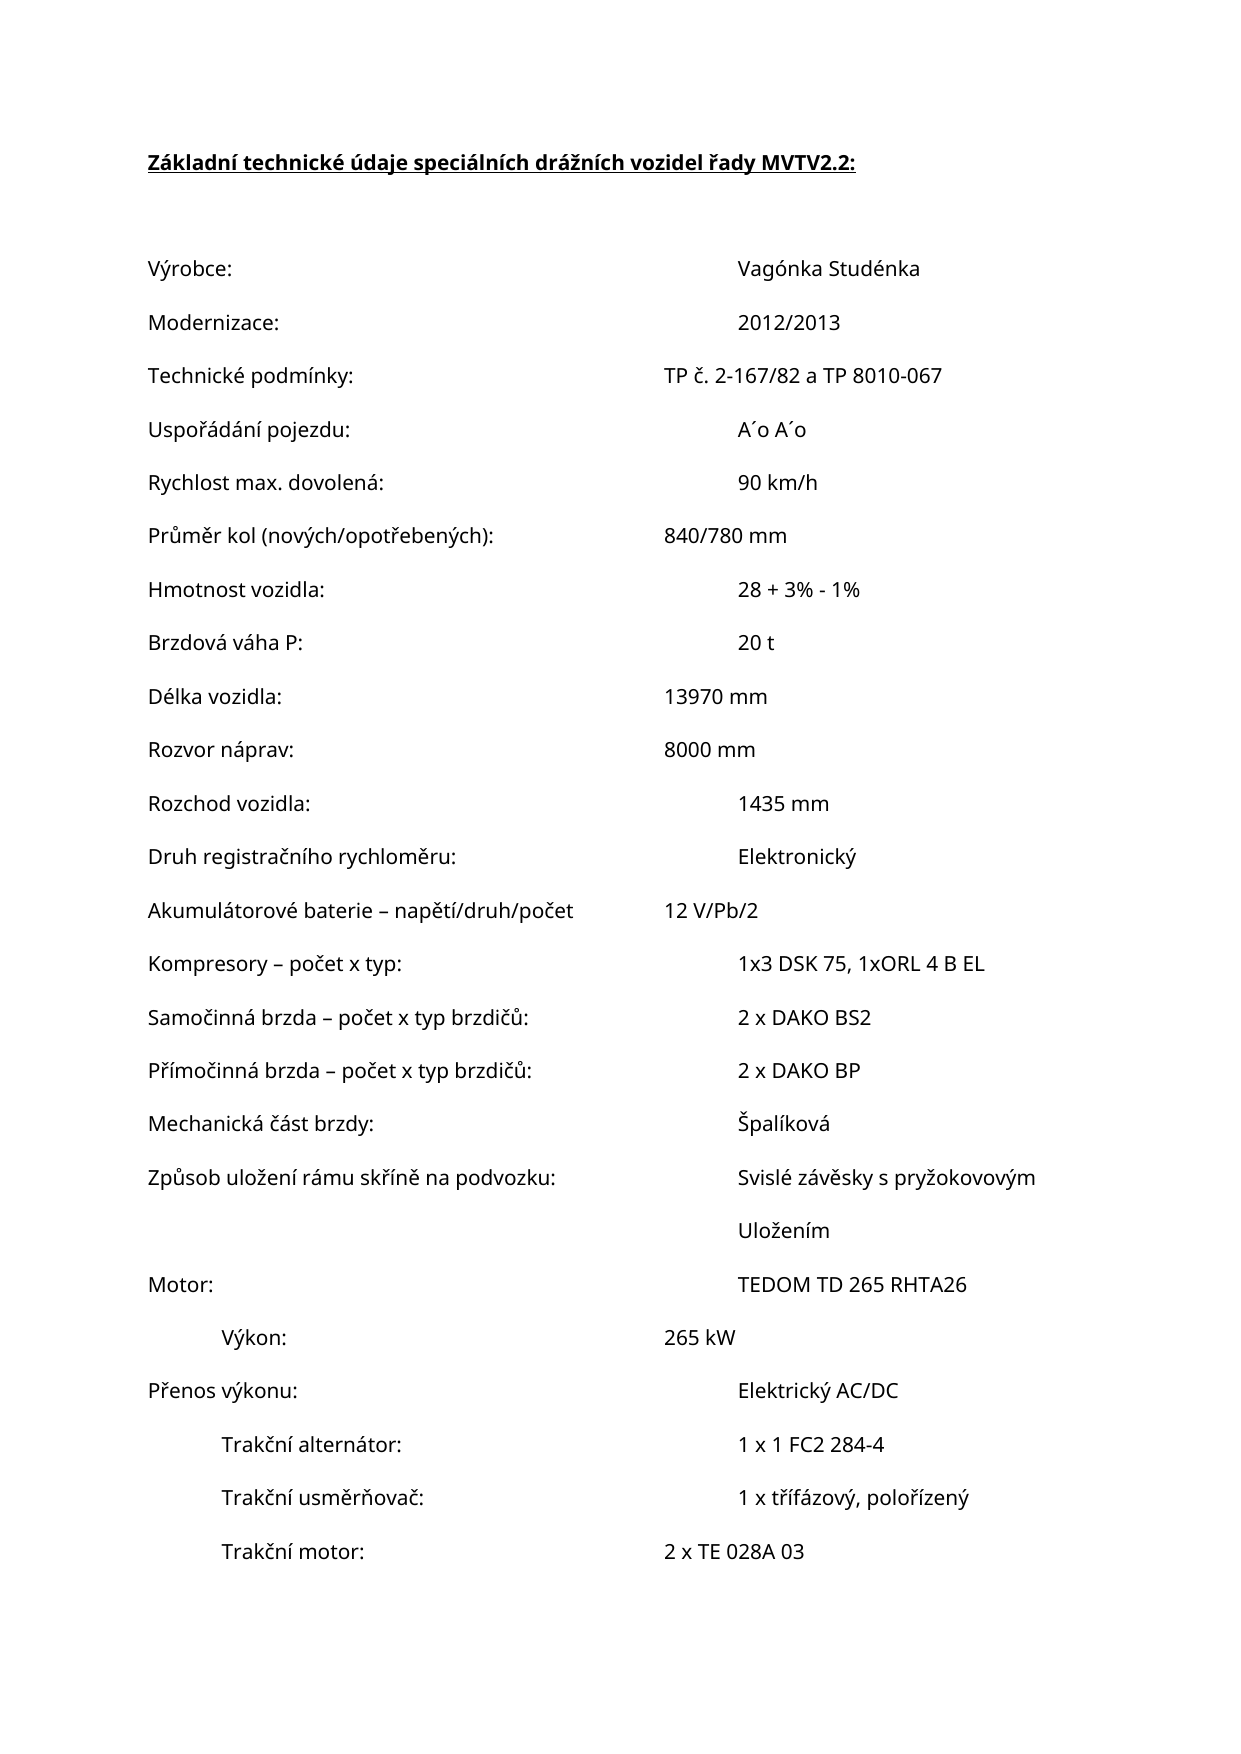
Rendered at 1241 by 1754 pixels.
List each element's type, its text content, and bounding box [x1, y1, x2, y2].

text Uložením [148, 1216, 1093, 1245]
text Technické podmínky: TP č. 2-167/82 a TP 8010-067 [148, 361, 1093, 390]
text Délka vozidla: 13970 mm [148, 682, 1093, 710]
text Rozvor náprav: 8000 mm [148, 735, 1093, 764]
text Modernizace: 2012/2013 [148, 308, 1093, 336]
text Trakční usměrňovač: 1 x třífázový, polořízený [148, 1483, 1093, 1512]
text Druh registračního rychloměru: Elektronický [148, 842, 1093, 871]
text Rozchod vozidla: 1435 mm [148, 789, 1093, 817]
text Průměr kol (nových/opotřebených): 840/780 mm [148, 522, 1093, 550]
text Rychlost max. dovolená: 90 km/h [148, 468, 1093, 497]
text Uspořádání pojezdu: A´o A´o [148, 415, 1093, 443]
text Motor: TEDOM TD 265 RHTA26 [148, 1270, 1093, 1298]
text Výkon: 265 kW [148, 1323, 1093, 1352]
text Hmotnost vozidla: 28 + 3% - 1% [148, 575, 1093, 603]
text Samočinná brzda – počet x typ brzdičů: 2 x DAKO BS2 [148, 1003, 1093, 1031]
text Přímočinná brzda – počet x typ brzdičů: 2 x DAKO BP [148, 1056, 1093, 1084]
text Základní technické údaje speciálních drážních vozidel řady MVTV2.2: [148, 148, 1093, 176]
text Přenos výkonu: Elektrický AC/DC [148, 1377, 1093, 1405]
text Brzdová váha P: 20 t [148, 628, 1093, 657]
text Kompresory – počet x typ: 1x3 DSK 75, 1xORL 4 B EL [148, 949, 1093, 978]
text Trakční motor: 2 x TE 028A 03 [148, 1537, 1093, 1565]
text Mechanická část brzdy: Špalíková [148, 1109, 1093, 1138]
text Trakční alternátor: 1 x 1 FC2 284-4 [148, 1430, 1093, 1458]
text Výrobce: Vagónka Studénka [148, 254, 1093, 283]
text Akumulátorové baterie – napětí/druh/počet 12 V/Pb/2 [148, 896, 1093, 924]
text Způsob uložení rámu skříně na podvozku: Svislé závěsky s pryžokovovým [148, 1163, 1093, 1191]
